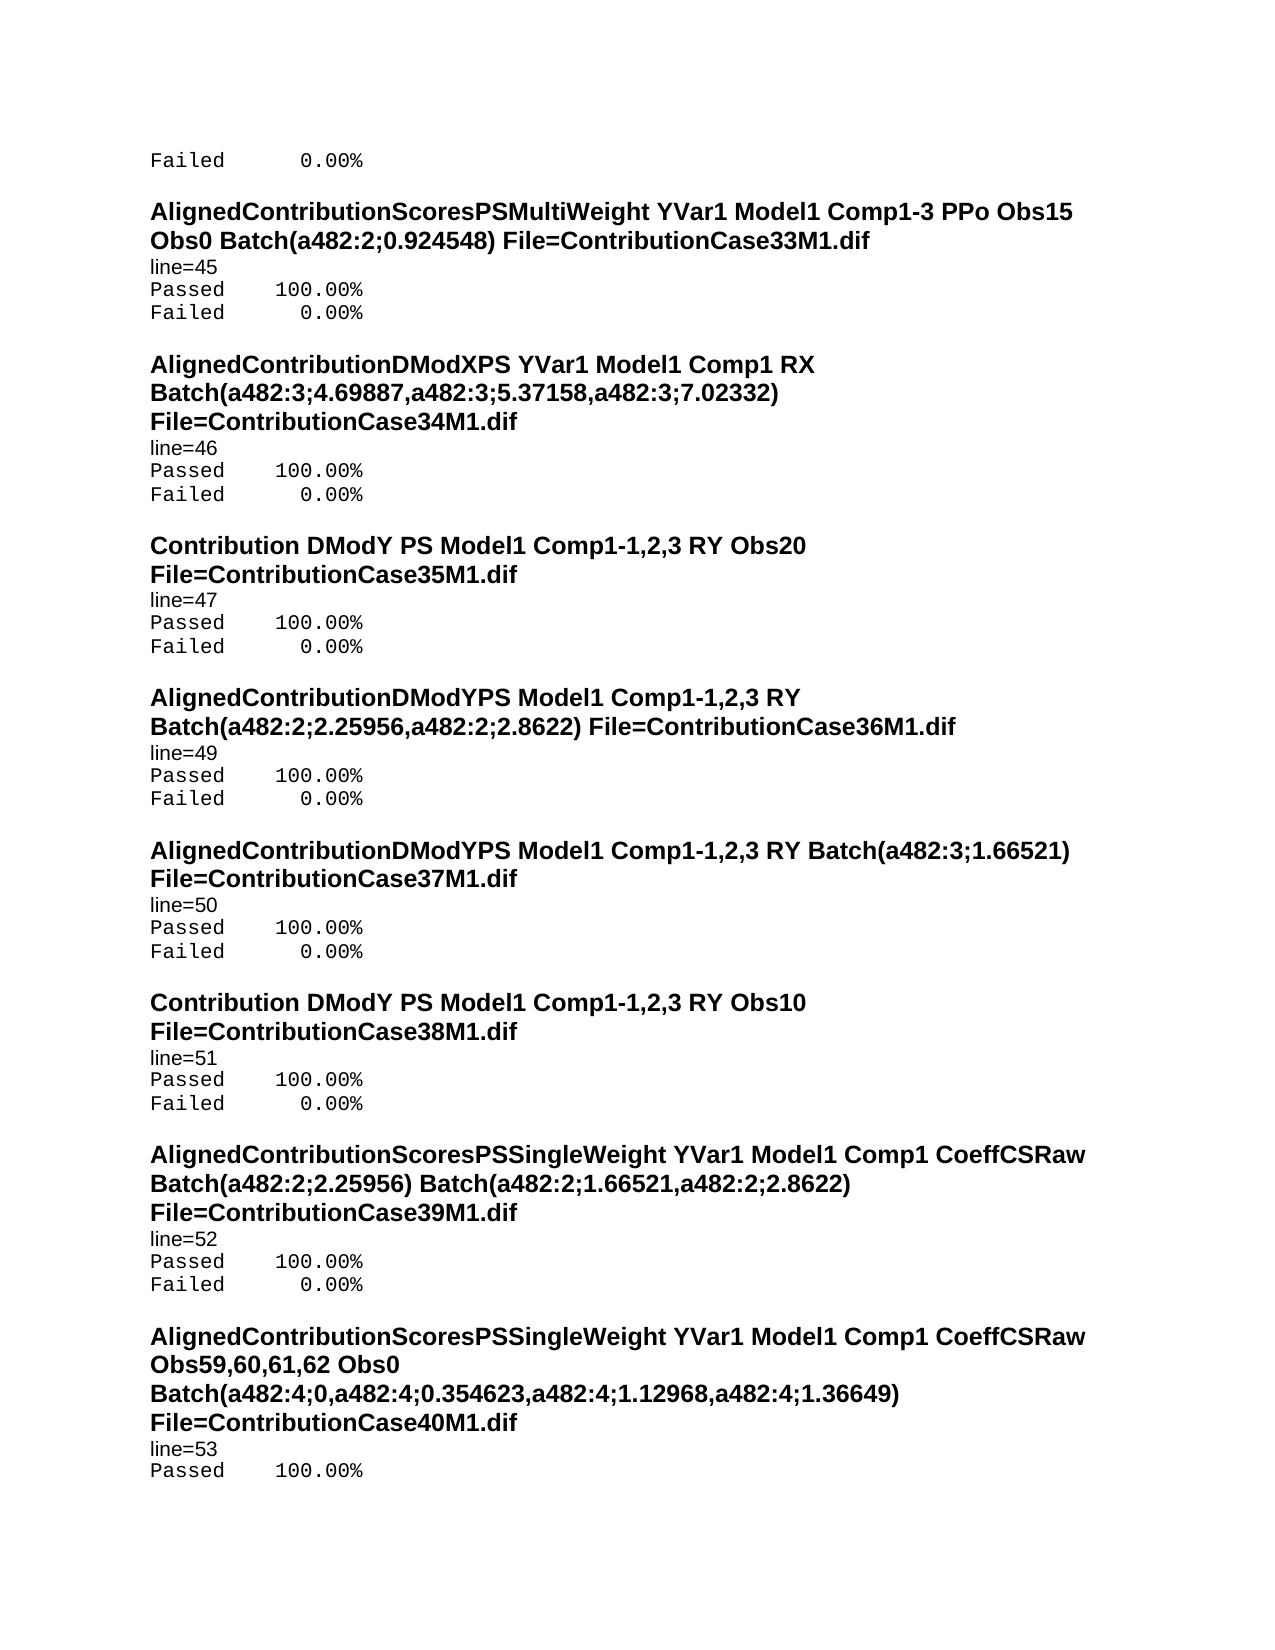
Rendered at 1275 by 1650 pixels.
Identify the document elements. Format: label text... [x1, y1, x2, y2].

text Contribution DModY PS Model1 Comp1-1,2,3 RY Obs10 File=ContributionCase38M1.dif [150, 988, 1125, 1046]
text Passed 100.00% [150, 765, 1125, 788]
text Passed 100.00% [150, 1251, 1125, 1274]
text Passed 100.00% [150, 460, 1125, 483]
text Failed 0.00% [150, 150, 1125, 174]
text AlignedContributionDModYPS Model1 Comp1-1,2,3 RY Batch(a482:3;1.66521) File=ContributionCase37M1.dif [150, 836, 1125, 893]
text Failed 0.00% [150, 302, 1125, 326]
text line=50 [150, 893, 1125, 917]
text Failed 0.00% [150, 483, 1125, 507]
text AlignedContributionDModYPS Model1 Comp1-1,2,3 RY Batch(a482:2;2.25956,a482:2;2.8622) File=ContributionCase36M1.dif [150, 683, 1125, 741]
text line=45 [150, 255, 1125, 279]
text Contribution DModY PS Model1 Comp1-1,2,3 RY Obs20 File=ContributionCase35M1.dif [150, 531, 1125, 588]
text line=51 [150, 1046, 1125, 1069]
text line=52 [150, 1227, 1125, 1251]
text AlignedContributionScoresPSSingleWeight YVar1 Model1 Comp1 CoeffCSRaw Obs59,60,61,62 Obs0 Batch(a482:4;0,a482:4;0.354623,a482:4;1.12968,a482:4;1.36649) File=ContributionCase40M1.dif [150, 1322, 1125, 1437]
text AlignedContributionScoresPSSingleWeight YVar1 Model1 Comp1 CoeffCSRaw Batch(a482:2;2.25956) Batch(a482:2;1.66521,a482:2;2.8622) File=ContributionCase39M1.dif [150, 1140, 1125, 1227]
text Passed 100.00% [150, 1069, 1125, 1093]
text Passed 100.00% [150, 917, 1125, 941]
text Failed 0.00% [150, 636, 1125, 659]
text AlignedContributionScoresPSMultiWeight YVar1 Model1 Comp1-3 PPo Obs15 Obs0 Batch(a482:2;0.924548) File=ContributionCase33M1.dif [150, 197, 1125, 255]
text Failed 0.00% [150, 788, 1125, 812]
text line=53 [150, 1437, 1125, 1461]
text line=46 [150, 436, 1125, 460]
text Failed 0.00% [150, 1093, 1125, 1117]
text Failed 0.00% [150, 941, 1125, 964]
text line=47 [150, 588, 1125, 612]
text Passed 100.00% [150, 279, 1125, 302]
text Passed 100.00% [150, 1461, 1125, 1484]
text Failed 0.00% [150, 1274, 1125, 1298]
text line=49 [150, 741, 1125, 765]
text AlignedContributionDModXPS YVar1 Model1 Comp1 RX Batch(a482:3;4.69887,a482:3;5.37158,a482:3;7.02332) File=ContributionCase34M1.dif [150, 350, 1125, 436]
text Passed 100.00% [150, 612, 1125, 636]
